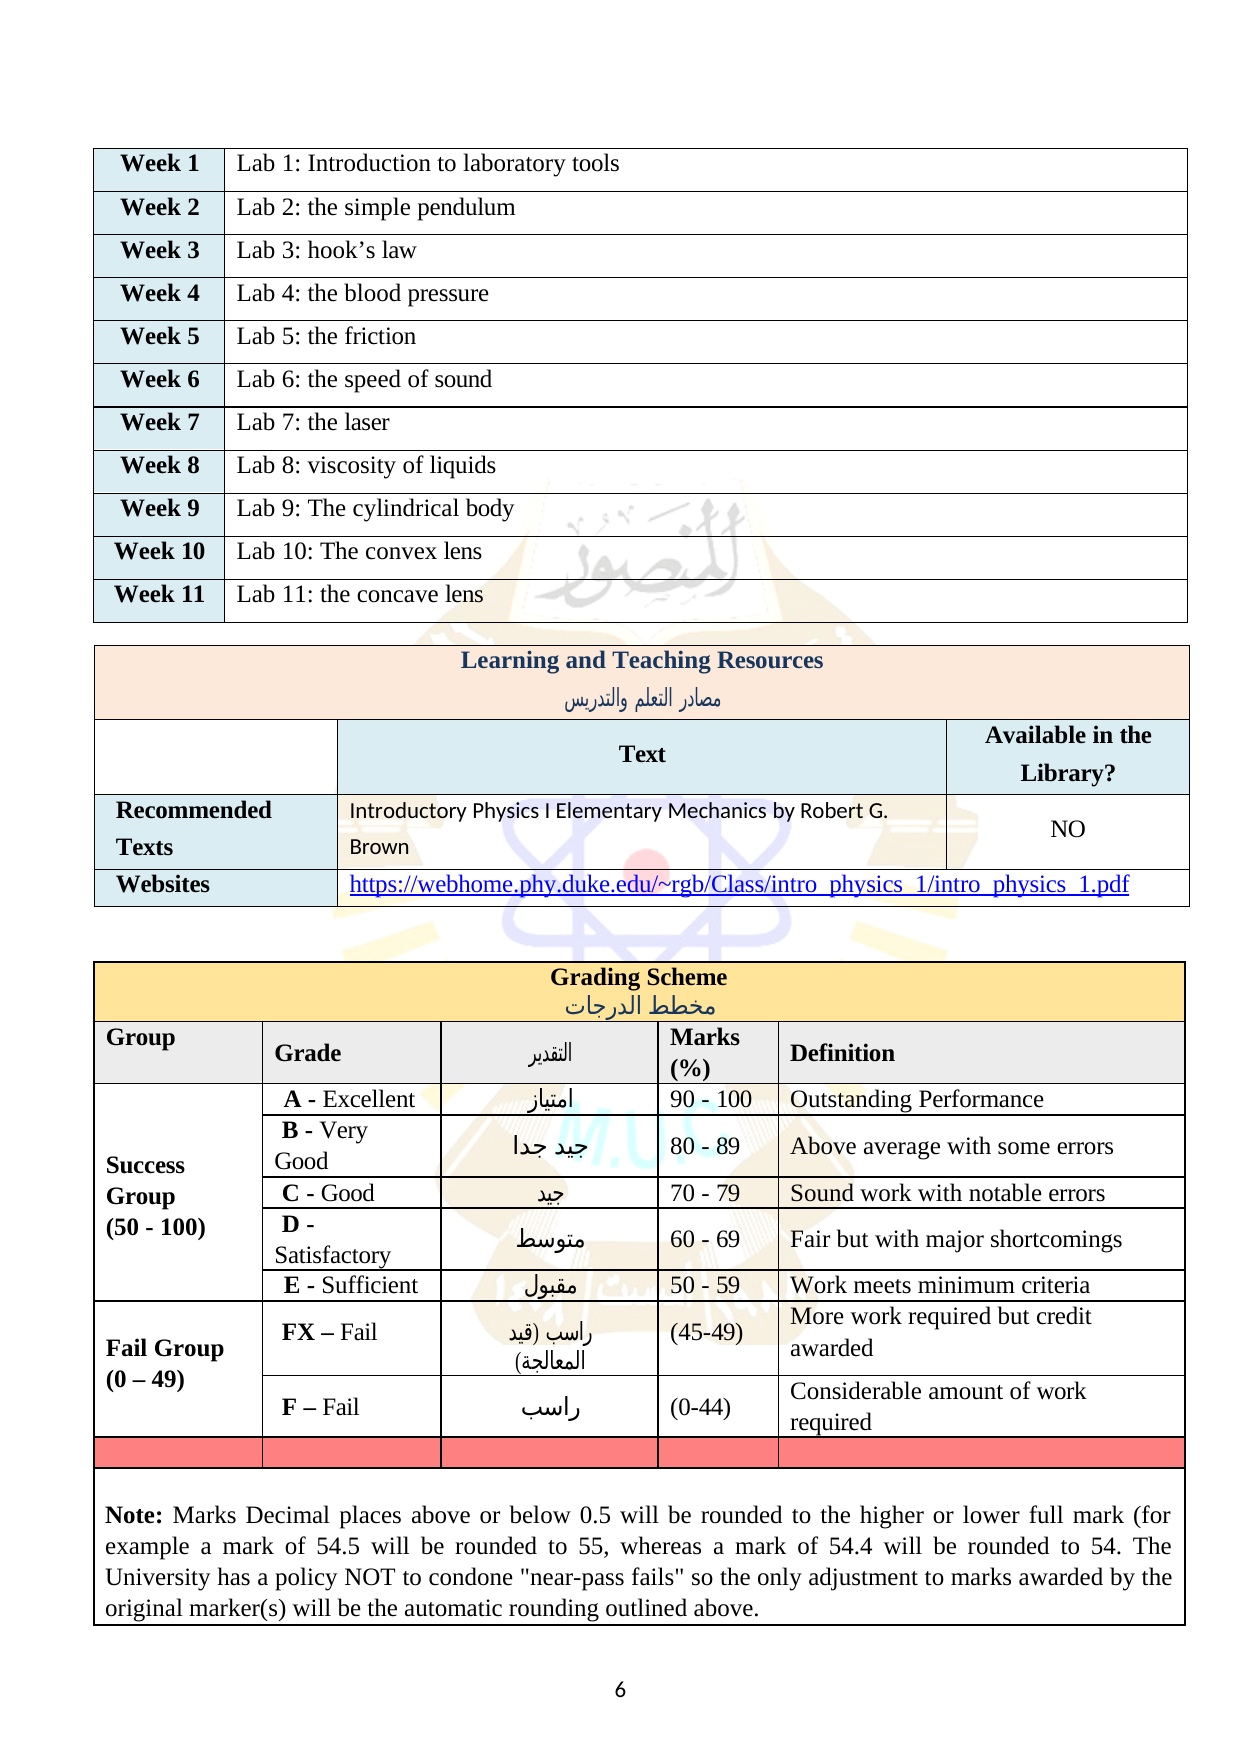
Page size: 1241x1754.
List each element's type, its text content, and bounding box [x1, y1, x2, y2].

table_cell https://webhome.phy.duke.edu/~rgb/Class/intro_physics_1/intro_physics_1.pdf [338, 870, 1189, 906]
table_cell Work meets minimum criteria [779, 1271, 1184, 1300]
table_cell مقبول [442, 1271, 657, 1300]
table_cell F – Fail [263, 1376, 440, 1436]
table_cell 90 - 100 [659, 1084, 778, 1114]
table_cell Lab 8: viscosity of liquids [225, 451, 1187, 492]
table_cell Week 3 [94, 235, 224, 277]
table_cell 80 - 89 [659, 1116, 778, 1176]
table_header Grading Scheme مخطط الدرجات [95, 963, 1184, 1021]
table_header Lab 1: Introduction to laboratory tools [225, 149, 1187, 191]
table_cell Week 5 [94, 321, 224, 363]
table_cell Lab 5: the friction [225, 321, 1187, 363]
table_cell Considerable amount of work required [779, 1376, 1184, 1436]
table_cell 70 - 79 [659, 1178, 778, 1207]
table_cell Definition [779, 1022, 1184, 1083]
table_cell Lab 7: the laser [225, 408, 1187, 449]
table_cell Lab 9: The cylindrical body [225, 494, 1187, 536]
table_cell A - Excellent [263, 1084, 440, 1114]
table_cell D - Satisfactory [263, 1209, 440, 1269]
table_cell [442, 1438, 657, 1467]
table_cell (45-49) [659, 1302, 778, 1375]
table_cell Week 9 [94, 494, 224, 536]
table_cell FX – Fail [263, 1302, 440, 1375]
table_cell Note: Marks Decimal places above or below 0.5 will be rounded to the higher or lower full mark (for example a mark of 54.5 will be rounded to 55, whereas a mark of 54.4 will be rounded to 54. The University has a policy NOT to condone "near-pass fails" so the only adjustment to marks awarded by the original marker(s) will be the automatic rounding outlined above. [95, 1469, 1184, 1624]
table_cell Week 10 [94, 537, 224, 579]
table_cell Grade [263, 1022, 440, 1083]
table_cell Week 11 [94, 580, 224, 622]
table_cell Week 4 [94, 278, 224, 320]
table_cell Lab 10: The convex lens [225, 537, 1187, 579]
table_cell متوسط [442, 1209, 657, 1269]
table_cell راسب (قيد المعالجة) [442, 1302, 657, 1375]
table_cell (0-44) [659, 1376, 778, 1436]
table_cell Group [95, 1022, 262, 1083]
table_cell Week 8 [94, 451, 224, 492]
table_cell Week 2 [94, 192, 224, 234]
table_cell Lab 4: the blood pressure [225, 278, 1187, 320]
table_cell Sound work with notable errors [779, 1178, 1184, 1207]
table_cell Week 7 [94, 408, 224, 449]
table_cell Websites [95, 870, 337, 906]
table_header Week 1 [94, 149, 224, 191]
table_cell Lab 3: hook’s law [225, 235, 1187, 277]
table_cell [659, 1438, 778, 1467]
table_cell E - Sufficient [263, 1271, 440, 1300]
table_cell Outstanding Performance [779, 1084, 1184, 1114]
table_cell جيد جدا [442, 1116, 657, 1176]
table_cell راسب [442, 1376, 657, 1436]
table_cell Success Group (50 - 100) [95, 1084, 262, 1300]
table_cell Recommended Texts [95, 795, 337, 869]
table_cell 50 - 59 [659, 1271, 778, 1300]
table_cell C - Good [263, 1178, 440, 1207]
table_header Learning and Teaching Resources مصادر التعلم والتدريس [95, 646, 1189, 719]
table_cell Available in the Library? [947, 720, 1189, 794]
table_cell [95, 1438, 262, 1467]
table_cell 60 - 69 [659, 1209, 778, 1269]
table_cell NO [947, 795, 1189, 869]
table_cell Week 6 [94, 364, 224, 406]
table_cell امتياز [442, 1084, 657, 1114]
table_cell جيد [442, 1178, 657, 1207]
table_cell Lab 2: the simple pendulum [225, 192, 1187, 234]
table_cell B - Very Good [263, 1116, 440, 1176]
table_cell Lab 6: the speed of sound [225, 364, 1187, 406]
table_cell Fair but with major shortcomings [779, 1209, 1184, 1269]
table_cell [779, 1438, 1184, 1467]
table_cell Marks (%) [659, 1022, 778, 1083]
table_cell Lab 11: the concave lens [225, 580, 1187, 622]
table_cell More work required but credit awarded [779, 1302, 1184, 1375]
table_cell التقدير [442, 1022, 657, 1083]
table_cell Introductory Physics I Elementary Mechanics by Robert G. Brown [338, 795, 946, 869]
table_cell Fail Group (0 – 49) [95, 1302, 262, 1436]
table_cell [95, 720, 337, 794]
table_cell Above average with some errors [779, 1116, 1184, 1176]
table_cell Text [338, 720, 946, 794]
table_cell [263, 1438, 440, 1467]
